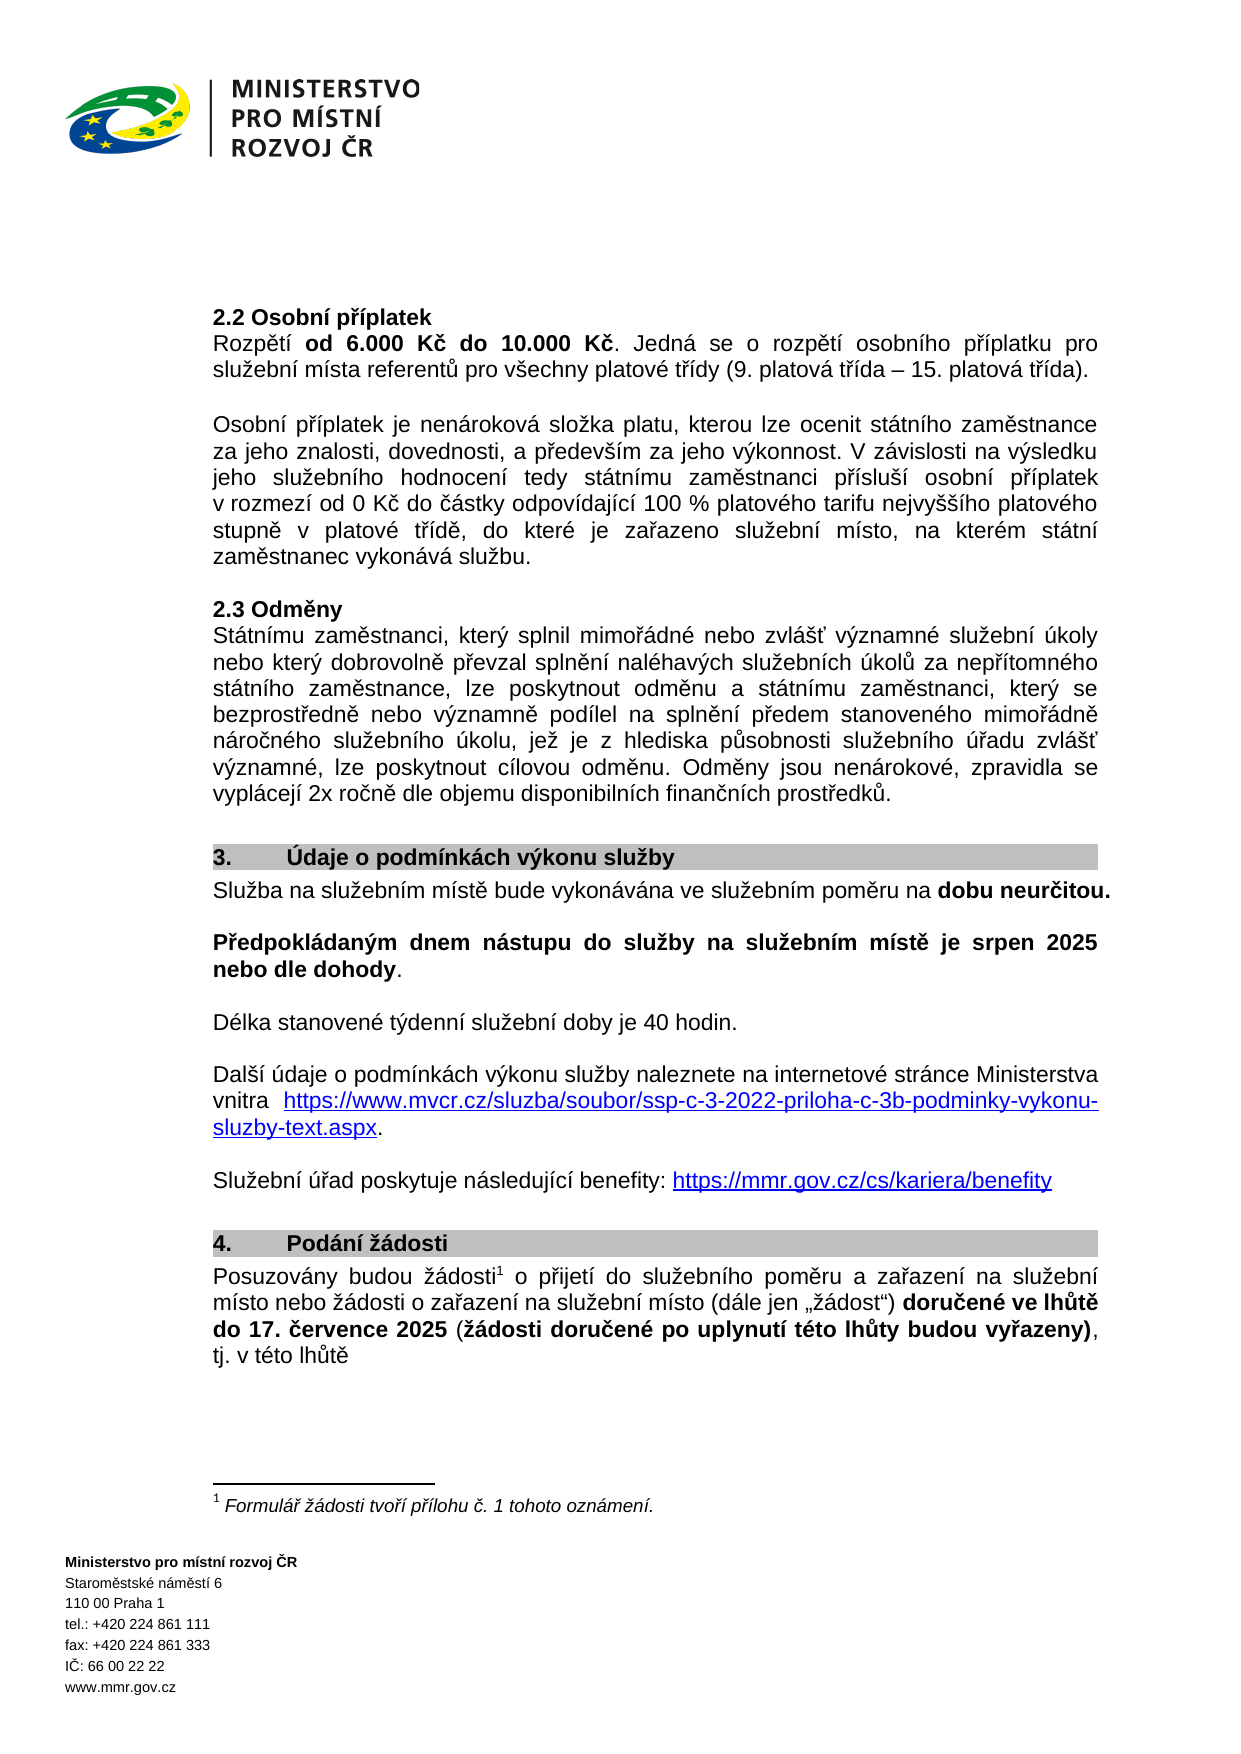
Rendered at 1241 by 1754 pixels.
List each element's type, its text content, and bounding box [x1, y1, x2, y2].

subtitle 4. Podání žádosti [213, 1230, 1098, 1257]
text Posuzovány budou žádosti o přijetí do služebního poměru a zařazení na služební místo nebo žádosti o zařazení na služební místo (dále jen „žádost“) doručené ve lhůtě do 17. července 2025 (žádosti doručené po uplynutí této lhůty budou vyřazeny), tj. v této lhůtě [213, 1263, 1098, 1368]
text Služba na služebním místě bude vykonávána ve služebním poměru na dobu neurčitou. [213, 877, 1113, 903]
text Osobní příplatek je nenároková složka platu, kterou lze ocenit státního zaměstnance za jeho znalosti, dovednosti, a především za jeho výkonnost. V závislosti na výsledku jeho služebního hodnocení tedy státnímu zaměstnanci přísluší osobní příplatek v rozmezí od 0 Kč do částky odpovídající 100 % platového tarifu nejvyššího platového stupně v platové třídě, do které je zařazeno služební místo, na kterém státní zaměstnanec vykonává službu. [213, 411, 1098, 569]
text 2.2 Osobní příplatek [213, 303, 1098, 330]
picture [65, 79, 420, 157]
text Rozpětí od 6.000 Kč do 10.000 Kč. Jedná se o rozpětí osobního příplatku pro služební místa referentů pro všechny platové třídy (9. platová třída – 15. platová třída). [213, 330, 1098, 382]
text Předpokládaným dnem nástupu do služby na služebním místě je srpen 2025 nebo dle dohody. [213, 929, 1098, 982]
subtitle 3. Údaje o podmínkách výkonu služby [213, 844, 1098, 870]
text 2.3 Odměny [213, 596, 1098, 622]
text Další údaje o podmínkách výkonu služby naleznete na internetové stránce Ministerstva vnitra https://www.mvcr.cz/sluzba/soubor/ssp-c-3-2022-priloha-c-3b-podminky-vykonu-sluzby-text.aspx. [213, 1061, 1098, 1140]
text Služební úřad poskytuje následující benefity: https://mmr.gov.cz/cs/kariera/benefity [213, 1167, 1098, 1193]
text Státnímu zaměstnanci, který splnil mimořádné nebo zvlášť významné služební úkoly nebo který dobrovolně převzal splnění naléhavých služebních úkolů za nepřítomného státního zaměstnance, lze poskytnout odměnu a státnímu zaměstnanci, který se bezprostředně nebo významně podílel na splnění předem stanoveného mimořádně náročného služebního úkolu, jež je z hlediska působnosti služebního úřadu zvlášť významné, lze poskytnout cílovou odměnu. Odměny jsou nenárokové, zpravidla se vyplácejí 2x ročně dle objemu disponibilních finančních prostředků. [213, 622, 1098, 807]
text Délka stanovené týdenní služební doby je 40 hodin. [213, 1008, 1098, 1035]
